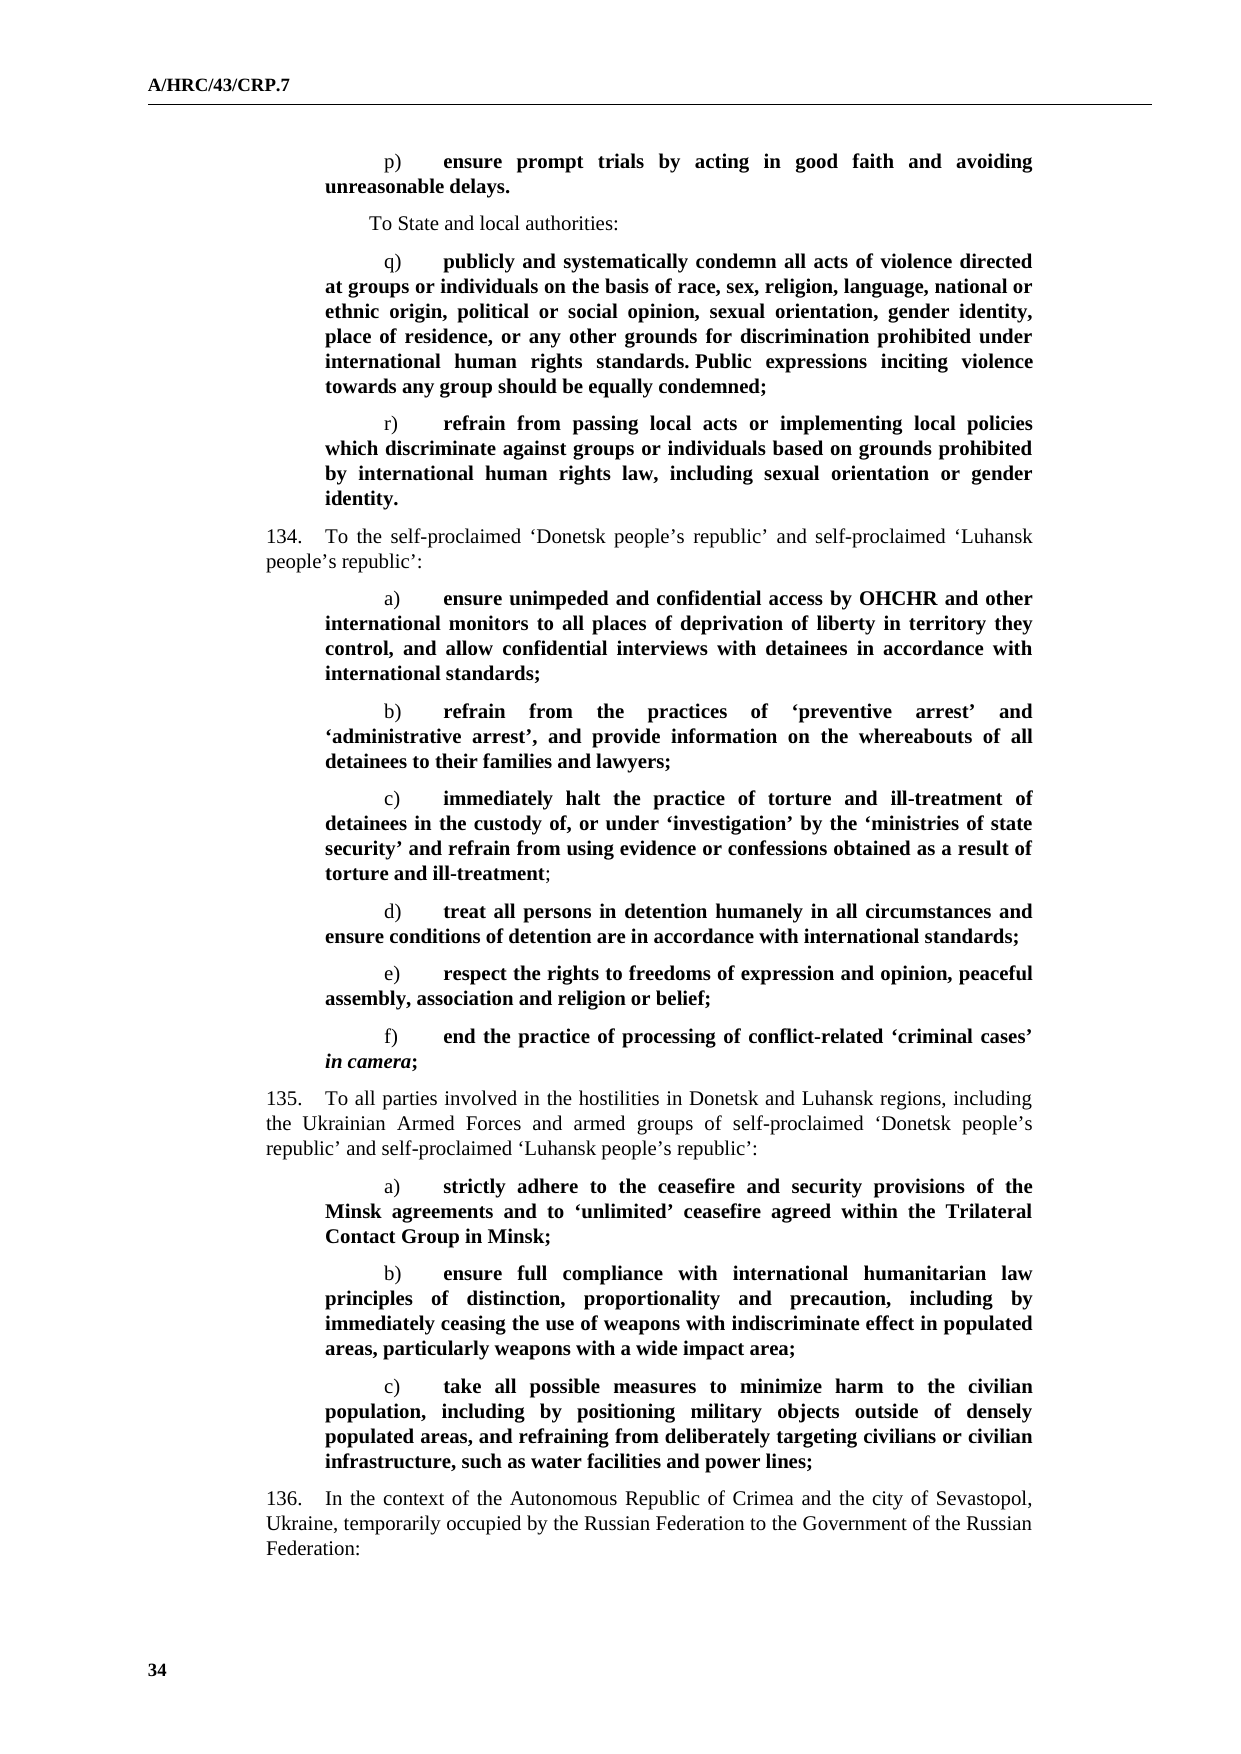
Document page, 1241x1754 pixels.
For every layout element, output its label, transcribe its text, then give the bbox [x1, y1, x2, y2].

text b) ensure full compliance with international humanitarian law principles of distinction, proportionality and precaution, including by immediately ceasing the use of weapons with indiscriminate effect in populated areas, particularly weapons with a wide impact area; [325, 1260, 1033, 1360]
text a) ensure unimpeded and confidential access by OHCHR and other international monitors to all places of deprivation of liberty in territory they control, and allow confidential interviews with detainees in accordance with international standards; [325, 585, 1033, 685]
text b) refrain from the practices of ‘preventive arrest’ and ‘administrative arrest’, and provide information on the whereabouts of all detainees to their families and lawyers; [325, 698, 1033, 773]
text p) ensure prompt trials by acting in good faith and avoiding unreasonable delays. [325, 148, 1033, 198]
text e) respect the rights to freedoms of expression and opinion, peaceful assembly, association and religion or belief; [325, 960, 1033, 1010]
text 134. To the self-proclaimed ‘Donetsk people’s republic’ and self-proclaimed ‘Luhansk people’s republic’: [266, 523, 1033, 573]
text f) end the practice of processing of conflict-related ‘criminal cases’ in camera; [325, 1023, 1033, 1073]
text c) take all possible measures to minimize harm to the civilian population, including by positioning military objects outside of densely populated areas, and refraining from deliberately targeting civilians or civilian infrastructure, such as water facilities and power lines; [325, 1373, 1033, 1473]
text r) refrain from passing local acts or implementing local policies which discriminate against groups or individuals based on grounds prohibited by international human rights law, including sexual orientation or gender identity. [325, 410, 1033, 510]
text 136. In the context of the Autonomous Republic of Crimea and the city of Sevastopol, Ukraine, temporarily occupied by the Russian Federation to the Government of the Russian Federation: [266, 1485, 1033, 1560]
text To State and local authorities: [340, 210, 1152, 235]
text c) immediately halt the practice of torture and ill-treatment of detainees in the custody of, or under ‘investigation’ by the ‘ministries of state security’ and refrain from using evidence or confessions obtained as a result of torture and ill-treatment; [325, 785, 1033, 885]
text d) treat all persons in detention humanely in all circumstances and ensure conditions of detention are in accordance with international standards; [325, 898, 1033, 948]
text a) strictly adhere to the ceasefire and security provisions of the Minsk agreements and to ‘unlimited’ ceasefire agreed within the Trilateral Contact Group in Minsk; [325, 1173, 1033, 1248]
text q) publicly and systematically condemn all acts of violence directed at groups or individuals on the basis of race, sex, religion, language, national or ethnic origin, political or social opinion, sexual orientation, gender identity, place of residence, or any other grounds for discrimination prohibited under international human rights standards. Public expressions inciting violence towards any group should be equally condemned; [325, 248, 1033, 398]
text 135. To all parties involved in the hostilities in Donetsk and Luhansk regions, including the Ukrainian Armed Forces and armed groups of self-proclaimed ‘Donetsk people’s republic’ and self-proclaimed ‘Luhansk people’s republic’: [266, 1085, 1033, 1160]
